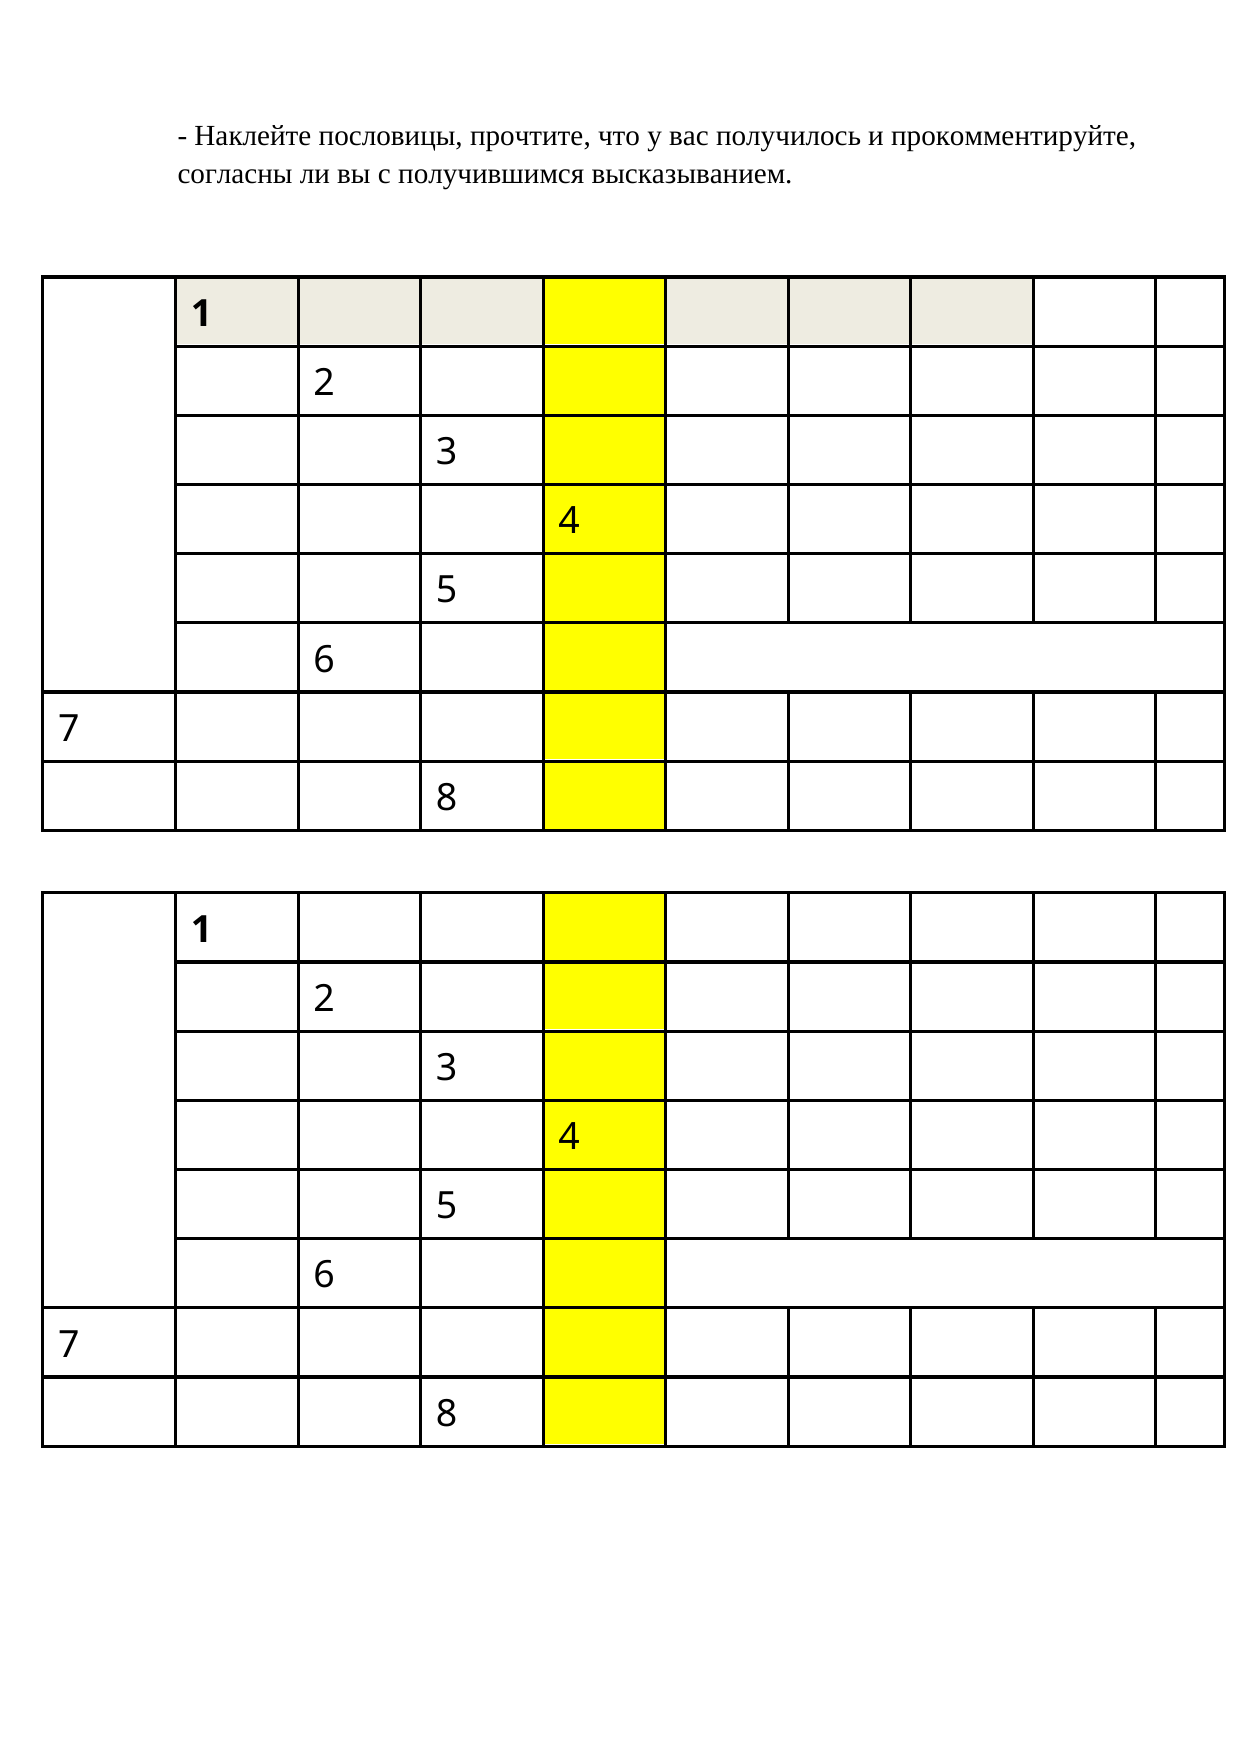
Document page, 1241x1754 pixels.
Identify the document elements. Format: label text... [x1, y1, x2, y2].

table_cell [300, 486, 419, 552]
table_cell [177, 694, 297, 759]
table_cell [44, 763, 174, 829]
table_cell [667, 1309, 787, 1375]
table_cell [912, 486, 1032, 552]
table_cell [177, 486, 297, 552]
table_cell [1157, 1309, 1223, 1375]
table_cell [790, 1309, 909, 1375]
table_cell [790, 348, 909, 414]
table_cell [177, 1102, 297, 1168]
table_cell [912, 1171, 1032, 1237]
table_cell [300, 763, 419, 829]
table_cell [177, 964, 297, 1029]
table_cell [790, 417, 909, 483]
table_cell [1035, 763, 1154, 829]
table_cell [1157, 694, 1223, 759]
table_cell [912, 555, 1032, 621]
table_cell [545, 1240, 664, 1306]
table_header [912, 894, 1032, 960]
table_cell 8 [422, 763, 542, 829]
table_cell [667, 1171, 787, 1237]
table_cell [667, 763, 787, 829]
table_cell [1035, 694, 1154, 759]
table_cell [667, 1102, 787, 1168]
table_cell [790, 1033, 909, 1099]
table_cell [1035, 555, 1154, 621]
table_cell [300, 417, 419, 483]
table_cell [177, 1379, 297, 1444]
table_header [422, 279, 542, 344]
table_cell [1157, 1033, 1223, 1099]
table_header [545, 279, 664, 344]
table_cell [1035, 1033, 1154, 1099]
table_cell 2 [300, 348, 419, 414]
table_cell [300, 1171, 419, 1237]
table_cell [300, 694, 419, 759]
table_cell [667, 624, 1223, 690]
table_cell [1157, 417, 1223, 483]
table_cell [177, 1171, 297, 1237]
table_cell [177, 555, 297, 621]
table_cell [1157, 1102, 1223, 1168]
table_cell 4 [545, 486, 664, 552]
table_cell 6 [300, 624, 419, 690]
table_cell [912, 1309, 1032, 1375]
table_cell [44, 1379, 174, 1444]
table_cell [177, 348, 297, 414]
table_cell [790, 1379, 909, 1444]
table_cell [545, 1309, 664, 1375]
table_cell [912, 763, 1032, 829]
table_cell [545, 694, 664, 759]
table_cell [177, 624, 297, 690]
table_cell [177, 417, 297, 483]
table_cell 7 [44, 1309, 174, 1375]
table_cell 8 [422, 1379, 542, 1444]
table_cell [422, 348, 542, 414]
table_cell 5 [422, 1171, 542, 1237]
table_cell [1035, 1379, 1154, 1444]
table_cell [177, 1309, 297, 1375]
table_cell [177, 1033, 297, 1099]
table_cell [545, 624, 664, 690]
table_cell [912, 417, 1032, 483]
table_header [1157, 279, 1223, 344]
table_cell [1157, 1379, 1223, 1444]
table_cell [422, 1102, 542, 1168]
table_cell [422, 1240, 542, 1306]
table_cell [422, 964, 542, 1029]
table_header [1035, 894, 1154, 960]
table_cell [300, 1102, 419, 1168]
table_cell [300, 555, 419, 621]
table_cell [545, 763, 664, 829]
table_cell [422, 1309, 542, 1375]
table_cell [790, 555, 909, 621]
table_header 1 [177, 894, 297, 960]
table_cell [1035, 1102, 1154, 1168]
table_cell [667, 555, 787, 621]
table_cell [667, 348, 787, 414]
table_header [667, 894, 787, 960]
table_cell [1035, 964, 1154, 1029]
table_cell [300, 1033, 419, 1099]
table_cell [912, 964, 1032, 1029]
table_header 1 [177, 279, 297, 344]
table_cell [790, 763, 909, 829]
table_cell [667, 417, 787, 483]
table_header [667, 279, 787, 344]
table_cell [177, 763, 297, 829]
table_cell [1157, 486, 1223, 552]
table_cell [790, 694, 909, 759]
table_cell [667, 486, 787, 552]
table_cell [422, 624, 542, 690]
table_cell [1035, 417, 1154, 483]
table_header [545, 894, 664, 960]
table_cell [300, 1309, 419, 1375]
table_cell [1035, 348, 1154, 414]
table_cell [1157, 348, 1223, 414]
table_header [422, 894, 542, 960]
table_header [912, 279, 1032, 344]
table_header [44, 279, 174, 690]
table_cell [912, 694, 1032, 759]
table_cell [545, 555, 664, 621]
table_cell [912, 348, 1032, 414]
table_header [44, 894, 174, 1306]
table_cell [1157, 555, 1223, 621]
table_cell 4 [545, 1102, 664, 1168]
table_cell [545, 964, 664, 1029]
table_cell [912, 1379, 1032, 1444]
table_cell [1157, 964, 1223, 1029]
table_cell [667, 694, 787, 759]
table_cell [545, 417, 664, 483]
table_cell [177, 1240, 297, 1306]
table_cell [912, 1102, 1032, 1168]
table_cell [790, 964, 909, 1029]
table_cell [912, 1033, 1032, 1099]
table_cell [1035, 1309, 1154, 1375]
table_cell [790, 1171, 909, 1237]
table_cell 7 [44, 694, 174, 759]
table_cell [1157, 763, 1223, 829]
table_header [300, 894, 419, 960]
table_cell [790, 486, 909, 552]
table_cell [1035, 1171, 1154, 1237]
table_cell [422, 694, 542, 759]
table_cell [545, 348, 664, 414]
table_cell [422, 486, 542, 552]
table_header [790, 279, 909, 344]
table_cell 5 [422, 555, 542, 621]
table_cell 3 [422, 417, 542, 483]
table_cell [667, 1379, 787, 1444]
table_cell [300, 1379, 419, 1444]
table_cell 3 [422, 1033, 542, 1099]
table_cell [545, 1033, 664, 1099]
table_header [300, 279, 419, 344]
table_header [1157, 894, 1223, 960]
table_cell 2 [300, 964, 419, 1029]
table_cell [667, 964, 787, 1029]
table_cell [667, 1240, 1223, 1306]
table_header [1035, 279, 1154, 344]
table_cell [667, 1033, 787, 1099]
table_cell [1157, 1171, 1223, 1237]
table_cell [790, 1102, 909, 1168]
table_header [790, 894, 909, 960]
table_cell [1035, 486, 1154, 552]
table_cell 6 [300, 1240, 419, 1306]
table_cell [545, 1379, 664, 1444]
text - Наклейте пословицы, прочтите, что у вас получилось и прокомментируйте, согласны ли вы с получившимся высказыванием. [177, 118, 1152, 190]
table_cell [545, 1171, 664, 1237]
